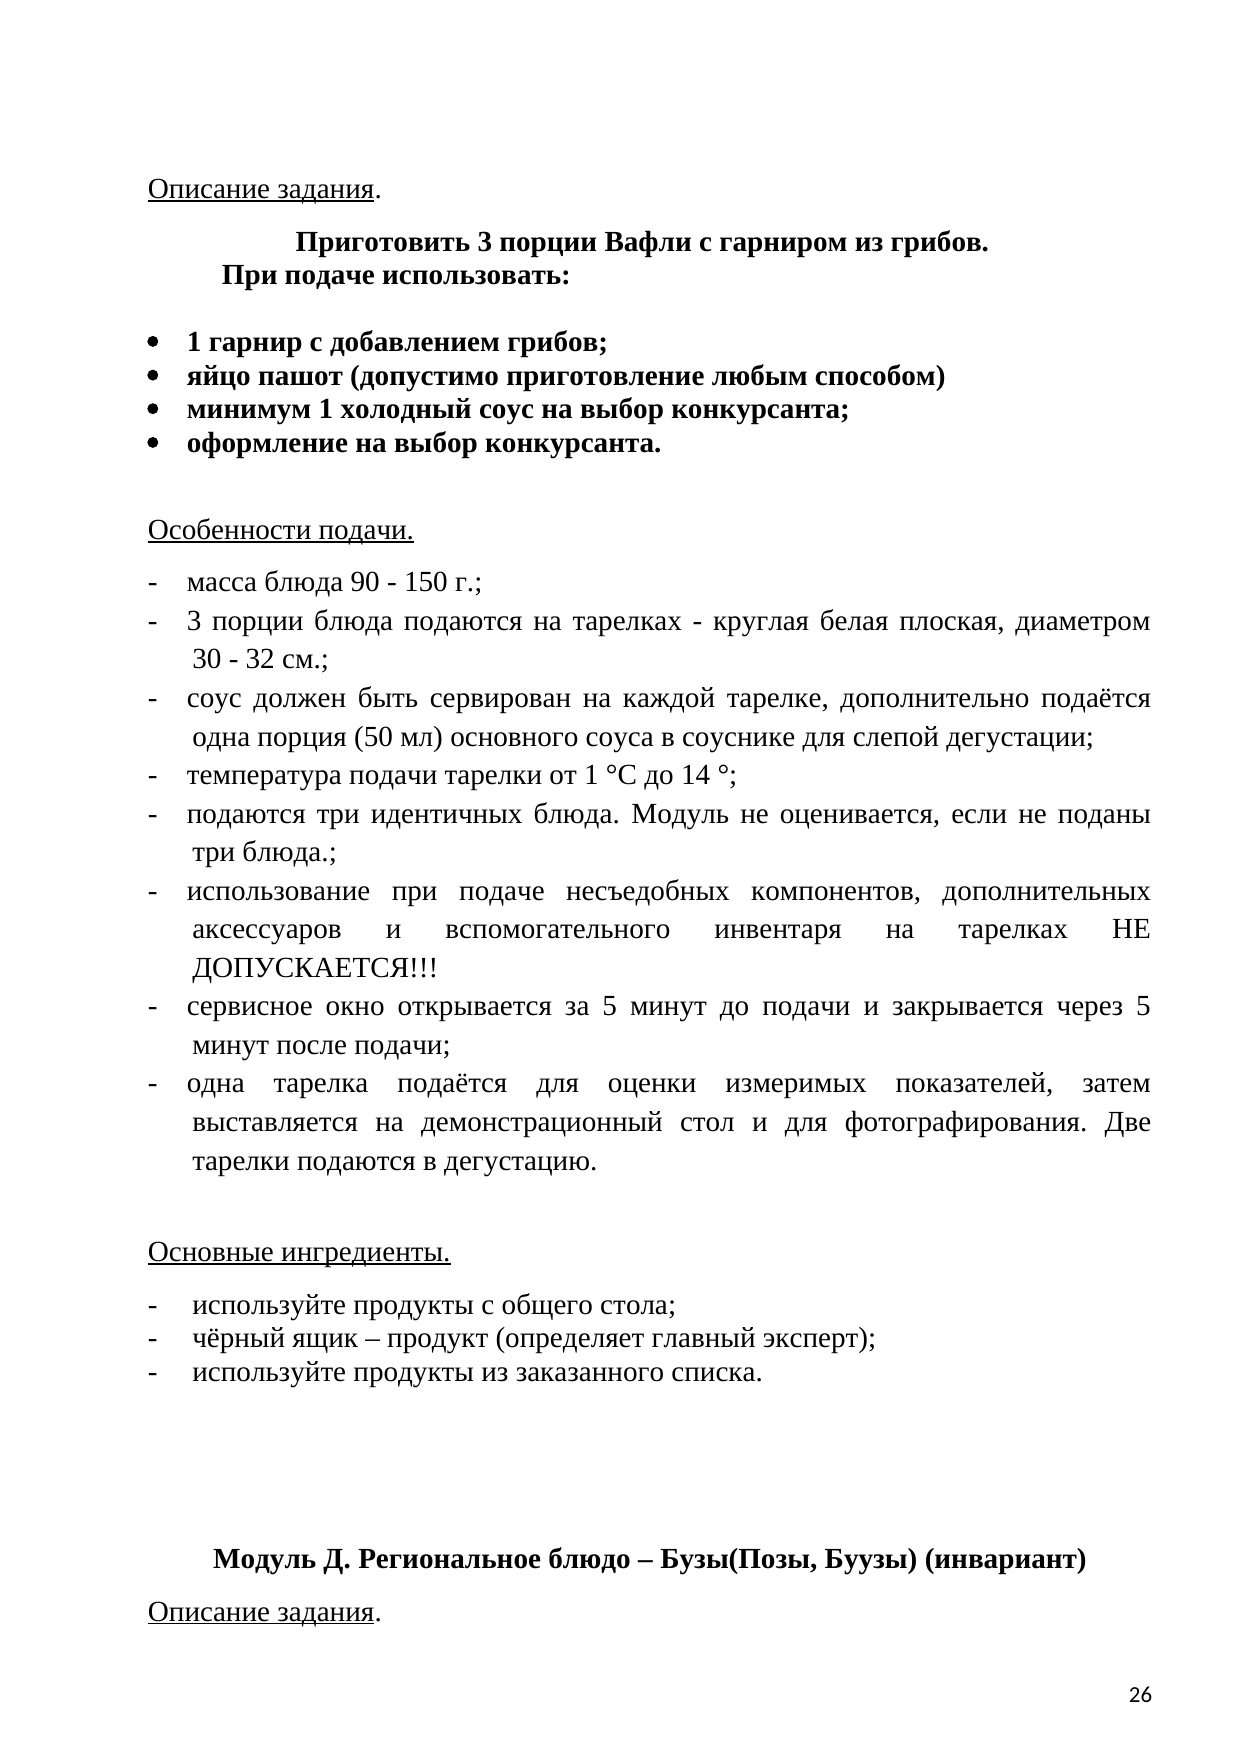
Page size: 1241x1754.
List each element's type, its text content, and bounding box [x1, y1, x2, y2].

list используйте продукты из заказанного списка. [148, 1354, 1152, 1387]
text Основные ингредиенты. [148, 1234, 1152, 1268]
list масса блюда 90 - 150 г.; [148, 564, 1152, 598]
text Особенности подачи. [148, 512, 1152, 545]
text При подаче использовать: [148, 257, 1152, 291]
text Модуль Д. Региональное блюдо – Бузы(Позы, Буузы) (инвариант) [148, 1541, 1152, 1574]
list оформление на выбор конкурсанта. [148, 425, 1152, 459]
text Приготовить 3 порции Вафли с гарниром из грибов. [148, 224, 1152, 257]
list одна тарелка подаётся для оценки измеримых показателей, затем выставляется на демонстрационный стол и для фотографирования. Две тарелки подаются в дегустацию. [148, 1066, 1152, 1176]
list температура подачи тарелки от 1 °С до 14 °; [148, 757, 1152, 791]
list использование при подаче несъедобных компонентов, дополнительных аксессуаров и вспомогательного инвентаря на тарелках НЕ ДОПУСКАЕТСЯ!!! [148, 873, 1152, 983]
list яйцо пашот (допустимо приготовление любым способом) [148, 358, 1152, 392]
list чёрный ящик – продукт (определяет главный эксперт); [148, 1320, 1152, 1354]
list используйте продукты с общего стола; [148, 1287, 1152, 1320]
list 3 порции блюда подаются на тарелках - круглая белая плоская, диаметром 30 - 32 см.; [148, 603, 1152, 675]
list 1 гарнир с добавлением грибов; [148, 324, 1152, 358]
list сервисное окно открывается за 5 минут до подачи и закрывается через 5 минут после подачи; [148, 988, 1152, 1061]
list соус должен быть сервирован на каждой тарелке, дополнительно подаётся одна порция (50 мл) основного соуса в соуснике для слепой дегустации; [148, 680, 1152, 752]
list минимум 1 холодный соус на выбор конкурсанта; [148, 392, 1152, 425]
text Описание задания. [148, 171, 1152, 204]
text Описание задания. [148, 1594, 1152, 1627]
list подаются три идентичных блюда. Модуль не оценивается, если не поданы три блюда.; [148, 796, 1152, 868]
